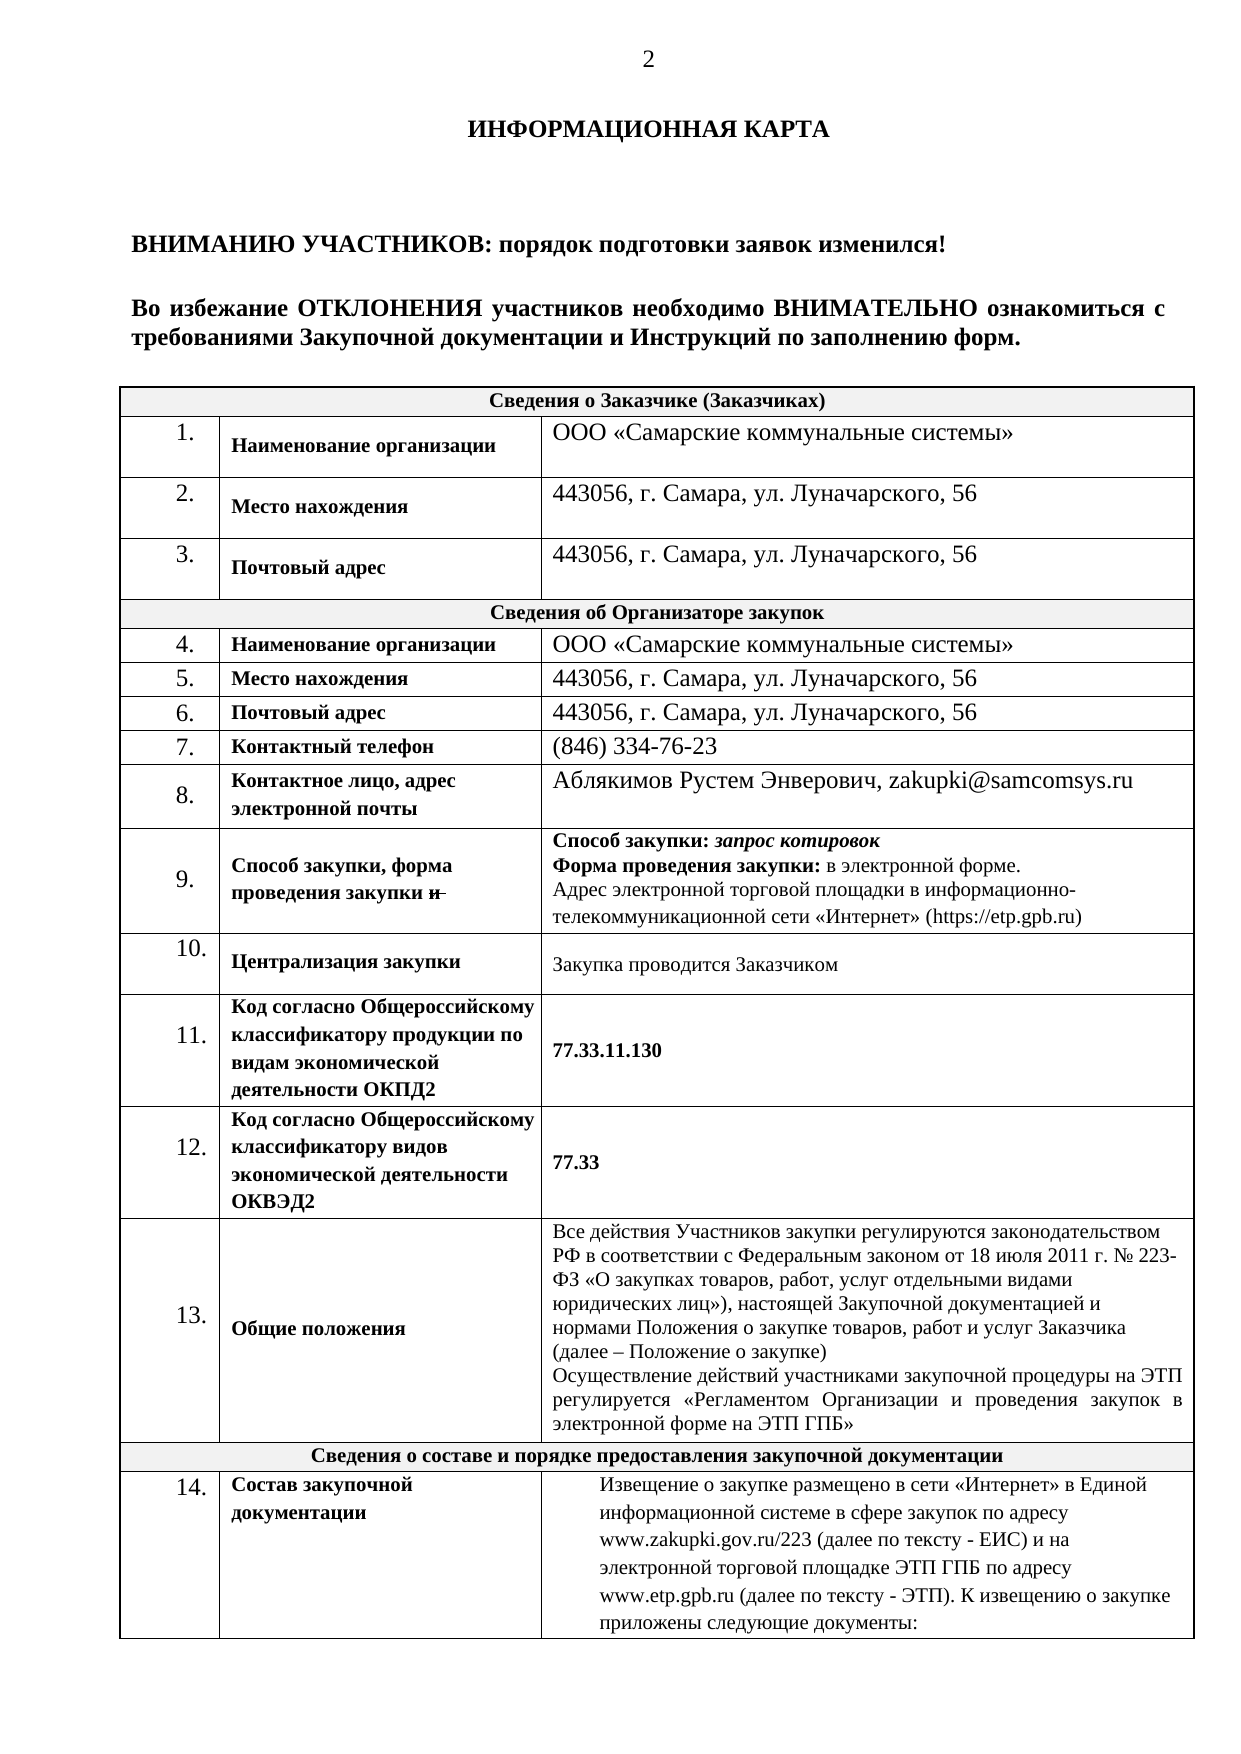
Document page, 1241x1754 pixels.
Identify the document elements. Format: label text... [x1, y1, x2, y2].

table_cell [121, 539, 219, 599]
table_cell Контактный телефон [220, 731, 541, 764]
table_cell 77.33 [542, 1107, 1193, 1218]
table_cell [542, 1472, 1193, 1638]
table_cell [121, 995, 219, 1106]
table_cell Все действия Участников закупки регулируются законодательством РФ в соответствии с Федеральным законом от 18 июля 2011 г. № 223-ФЗ «О закупках товаров, работ, услуг отдельными видами юридических лиц»), настоящей Закупочной документацией и нормами Положения о закупке товаров, работ и услуг Заказчика (далее – Положение о закупке) Осуществление действий участниками закупочной процедуры на ЭТП регулируется «Регламентом Организации и проведения закупок в электронной форме на ЭТП ГПБ» [542, 1219, 1193, 1442]
table_cell ООО «Самарские коммунальные системы» [542, 417, 1193, 477]
table_cell [121, 1219, 219, 1442]
table_header Сведения о Заказчике (Заказчиках) [121, 388, 1193, 416]
table_cell [121, 731, 219, 764]
table_cell [121, 417, 219, 477]
table_cell Код согласно Общероссийскому классификатору продукции по видам экономической деятельности ОКПД2 [220, 995, 541, 1106]
table_cell Место нахождения [220, 663, 541, 696]
table_cell Общие положения [220, 1219, 541, 1442]
table_cell (846) 334-76-23 [542, 731, 1193, 764]
table_cell Наименование организации [220, 629, 541, 662]
table_cell 443056, г. Самара, ул. Луначарского, 56 [542, 539, 1193, 599]
table_cell Почтовый адрес [220, 697, 541, 730]
table_cell 443056, г. Самара, ул. Луначарского, 56 [542, 478, 1193, 538]
text Во избежание ОТКЛОНЕНИЯ участников необходимо ВНИМАТЕЛЬНО ознакомиться с требованиями Закупочной документации и Инструкций по заполнению форм. [131, 293, 1166, 351]
table_cell [121, 478, 219, 538]
table_cell [121, 1472, 219, 1638]
table_cell Аблякимов Рустем Энверович, zakupki@samcomsys.ru [542, 765, 1193, 827]
table_cell [121, 697, 219, 730]
table_cell Контактное лицо, адрес электронной почты [220, 765, 541, 827]
table_cell [121, 663, 219, 696]
table_cell Почтовый адрес [220, 539, 541, 599]
table_cell 443056, г. Самара, ул. Луначарского, 56 [542, 697, 1193, 730]
text ИНФОРМАЦИОННАЯ КАРТА [131, 114, 1166, 143]
table_cell Сведения о составе и порядке предоставления закупочной документации [121, 1443, 1193, 1471]
text ВНИМАНИЮ УЧАСТНИКОВ: порядок подготовки заявок изменился! [131, 229, 1166, 258]
table_cell 443056, г. Самара, ул. Луначарского, 56 [542, 663, 1193, 696]
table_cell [220, 1472, 541, 1638]
table_cell Наименование организации [220, 417, 541, 477]
table_cell [121, 829, 219, 932]
table_cell 77.33.11.130 [542, 995, 1193, 1106]
table_cell Код согласно Общероссийскому классификатору видов экономической деятельности ОКВЭД2 [220, 1107, 541, 1218]
table_cell Закупка проводится Заказчиком [542, 934, 1193, 993]
table_cell Сведения об Организаторе закупок [121, 600, 1193, 628]
table_cell ООО «Самарские коммунальные системы» [542, 629, 1193, 662]
table_cell [121, 934, 219, 993]
table_cell Способ закупки: запрос котировок Форма проведения закупки: в электронной форме. Адрес электронной торговой площадки в информационно-телекоммуникационной сети «Интернет» (https://etp.gpb.ru) [542, 829, 1193, 932]
table_cell Место нахождения [220, 478, 541, 538]
table_cell [121, 629, 219, 662]
table_cell Централизация закупки [220, 934, 541, 993]
table_cell Способ закупки, форма проведения закупки и [220, 829, 541, 932]
table_cell [121, 765, 219, 827]
table_cell [121, 1107, 219, 1218]
